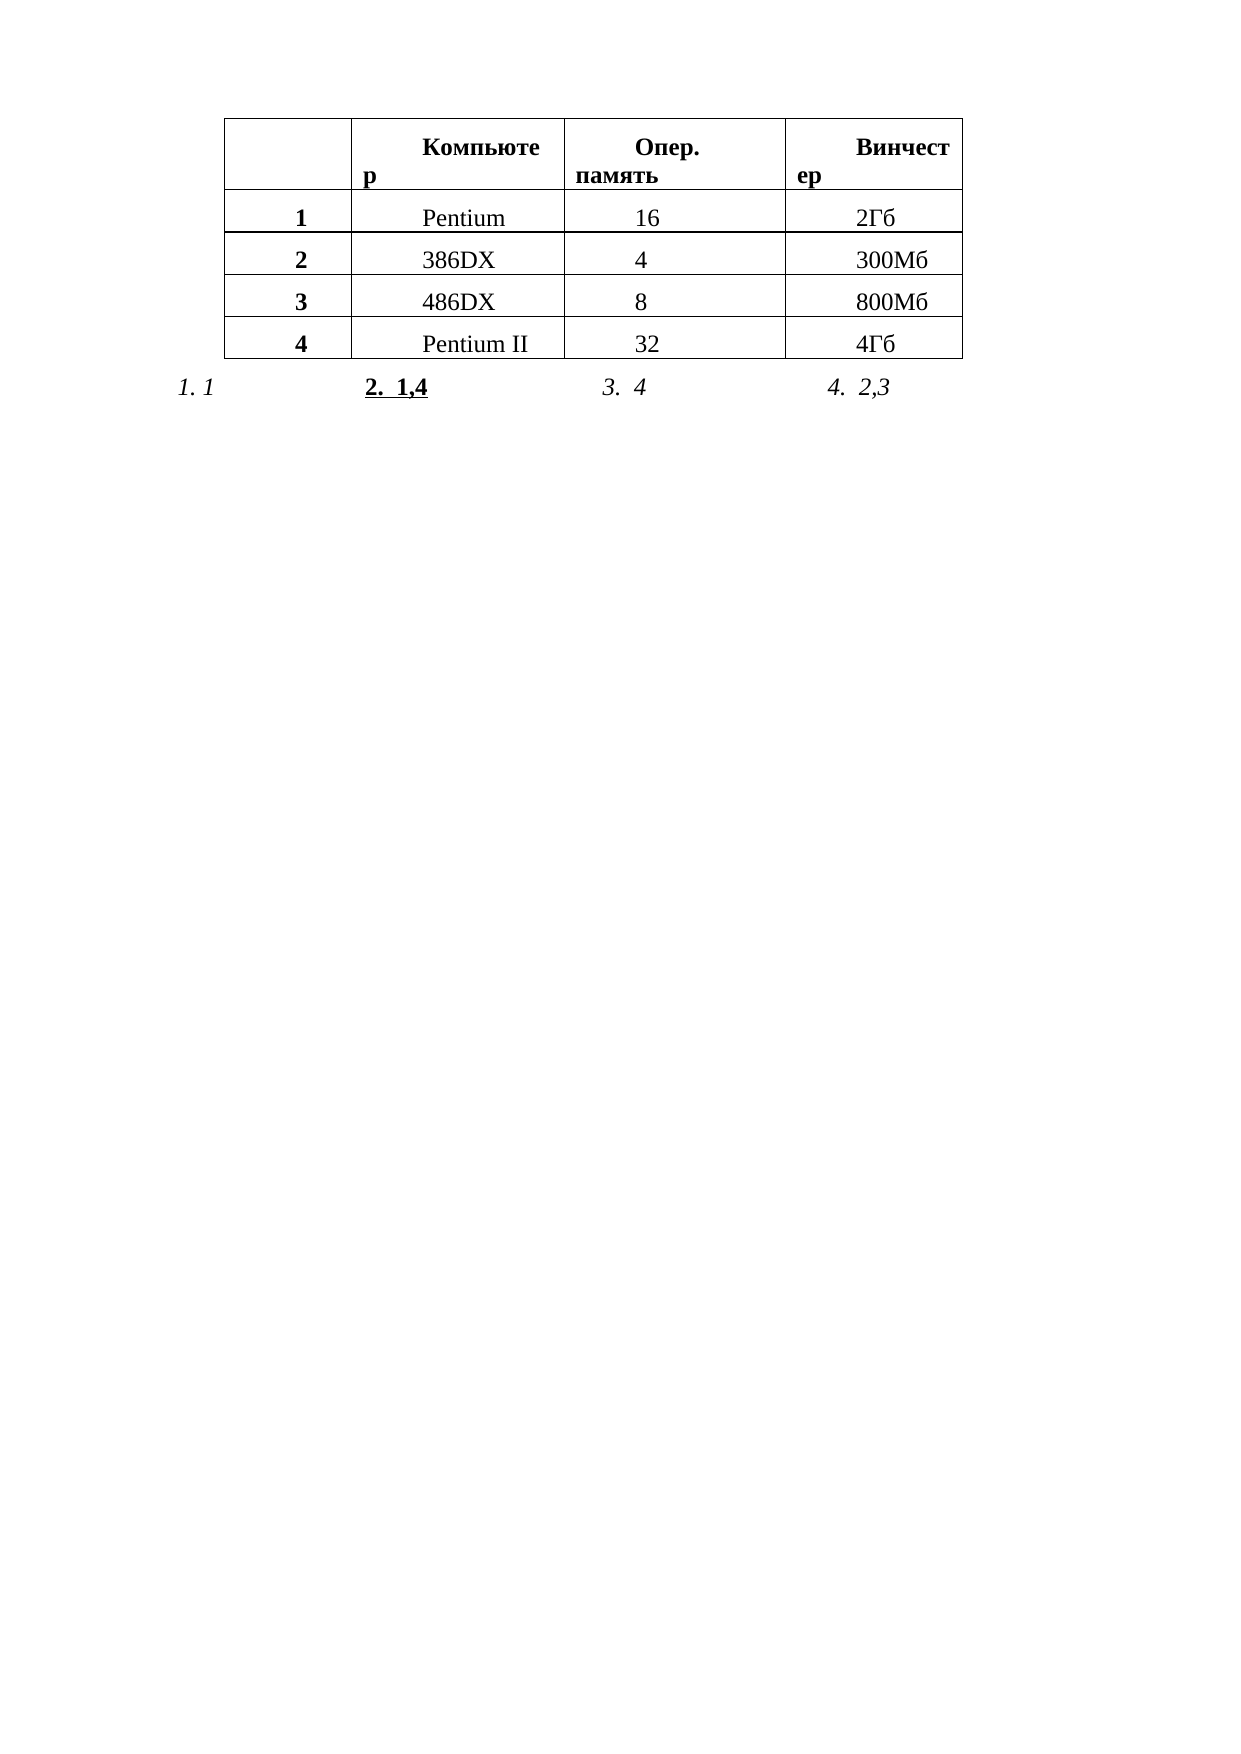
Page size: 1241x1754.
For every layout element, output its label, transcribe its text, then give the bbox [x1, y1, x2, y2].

table_cell 386DX [352, 233, 564, 274]
table_cell Pentium [352, 190, 564, 231]
table_cell 4 [225, 317, 351, 358]
table_cell 4 [565, 233, 785, 274]
table_header [225, 119, 351, 189]
table_cell 4Гб [786, 317, 962, 358]
table_cell 8 [565, 275, 785, 316]
table_header Компьютер [352, 119, 564, 189]
table_cell 486DX [352, 275, 564, 316]
table_cell 1 [225, 190, 351, 231]
table_cell Pentium II [352, 317, 564, 358]
table_cell 32 [565, 317, 785, 358]
table_cell 300Мб [786, 233, 962, 274]
table_cell 2Гб [786, 190, 962, 231]
table_cell 3 [225, 275, 351, 316]
table_header Винчестер [786, 119, 962, 189]
table_cell 800Мб [786, 275, 962, 316]
text 1. 1 2. 1,4 3. 4 4. 2,3 [118, 372, 1122, 401]
table_header Опер. память [565, 119, 785, 189]
table_cell 16 [565, 190, 785, 231]
table_cell 2 [225, 233, 351, 274]
